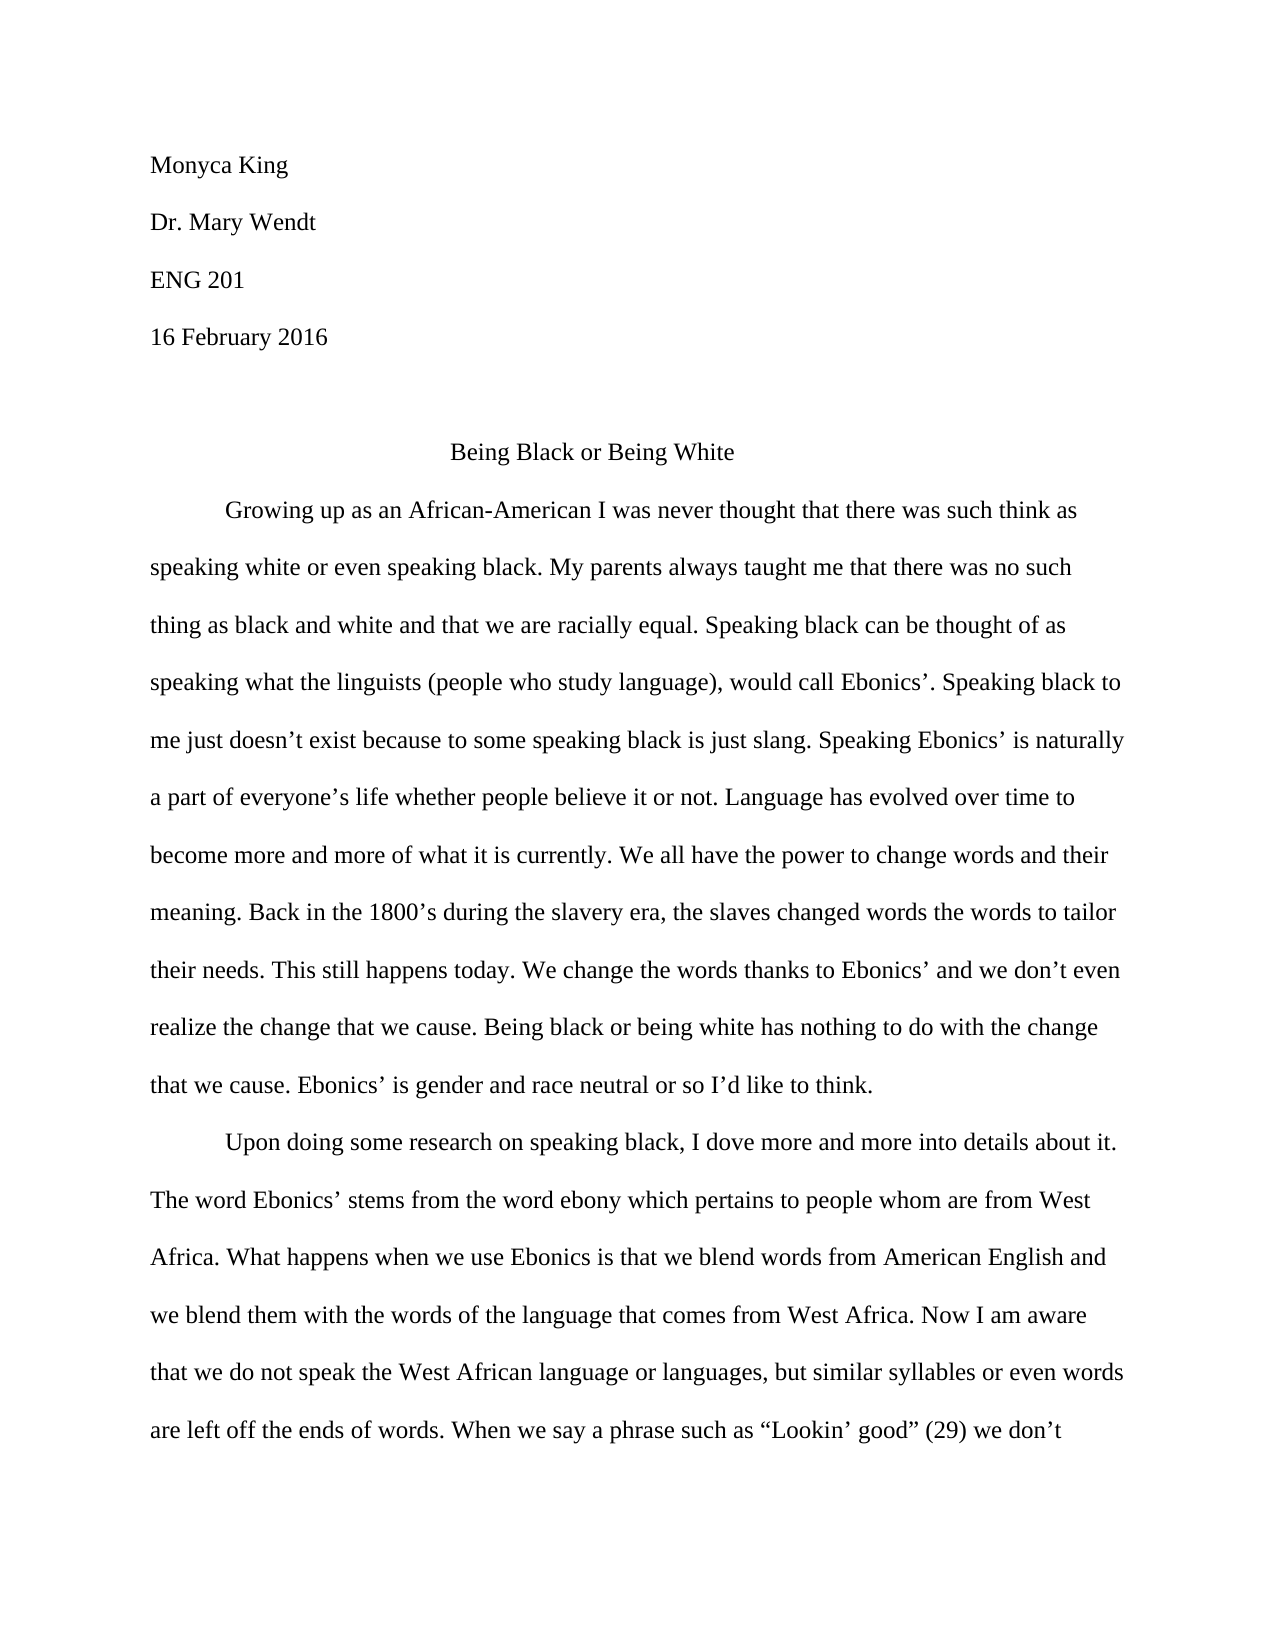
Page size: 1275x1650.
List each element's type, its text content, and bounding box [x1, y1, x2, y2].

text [150, 1127, 1125, 1444]
text Monyca King [150, 150, 1125, 179]
text 16 February 2016 [150, 322, 1125, 351]
text ENG 201 [150, 265, 1125, 294]
text Growing up as an African-American I was never thought that there was such think as speaking white or even speaking black. My parents always taught me that there was no such thing as black and white and that we are racially equal. Speaking black can be thought of as speaking what the linguists (people who study language), would call Ebonics’. Speaking black to me just doesn’t exist because to some speaking black is just slang. Speaking Ebonics’ is naturally a part of everyone’s life whether people believe it or not. Language has evolved over time to become more and more of what it is currently. We all have the power to change words and their meaning. Back in the 1800’s during the slavery era, the slaves changed words the words to tailor their needs. This still happens today. We change the words thanks to Ebonics’ and we don’t even realize the change that we cause. Being black or being white has nothing to do with the change that we cause. Ebonics’ is gender and race neutral or so I’d like to think. [150, 495, 1125, 1099]
text Being Black or Being White [150, 437, 1125, 466]
text Dr. Mary Wendt [150, 207, 1125, 236]
